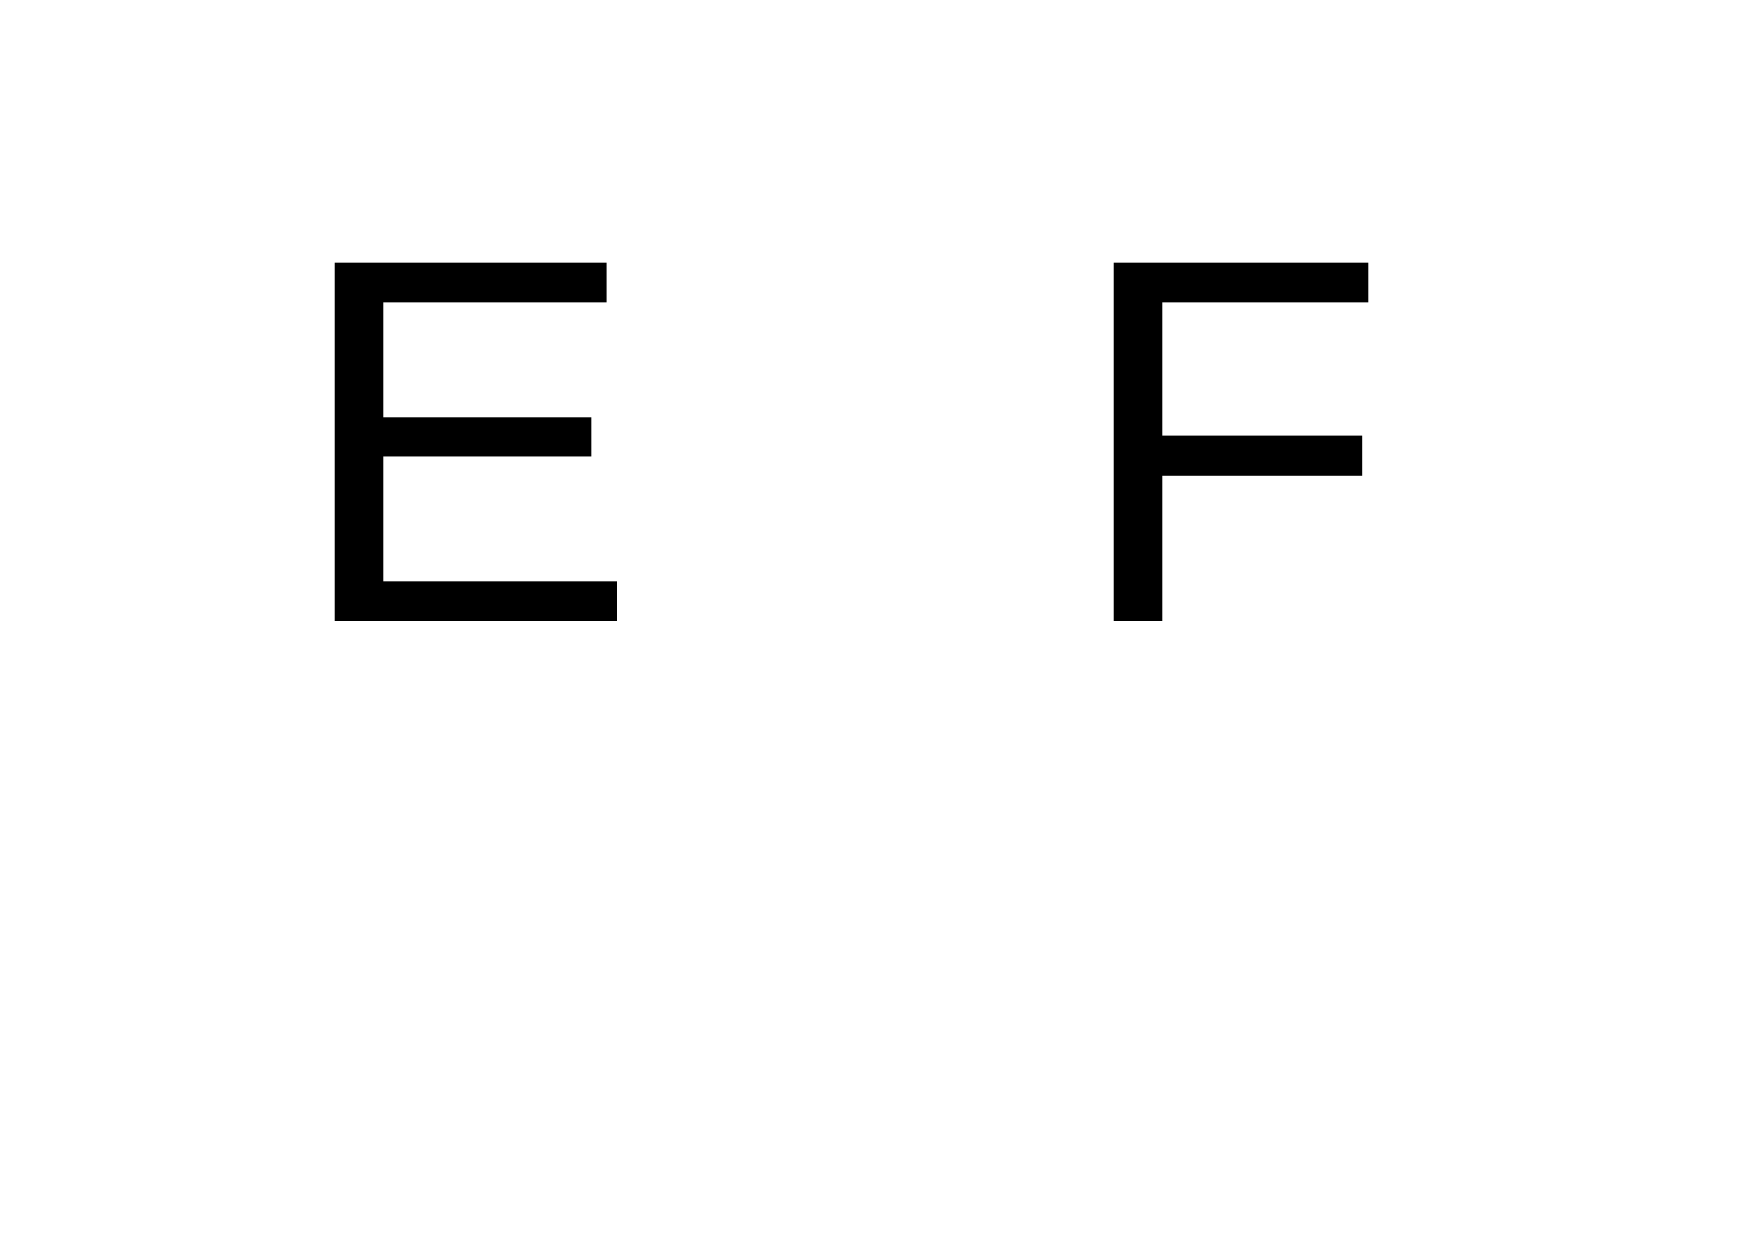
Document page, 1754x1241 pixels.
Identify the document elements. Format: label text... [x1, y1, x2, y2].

text E F [148, 133, 1606, 732]
